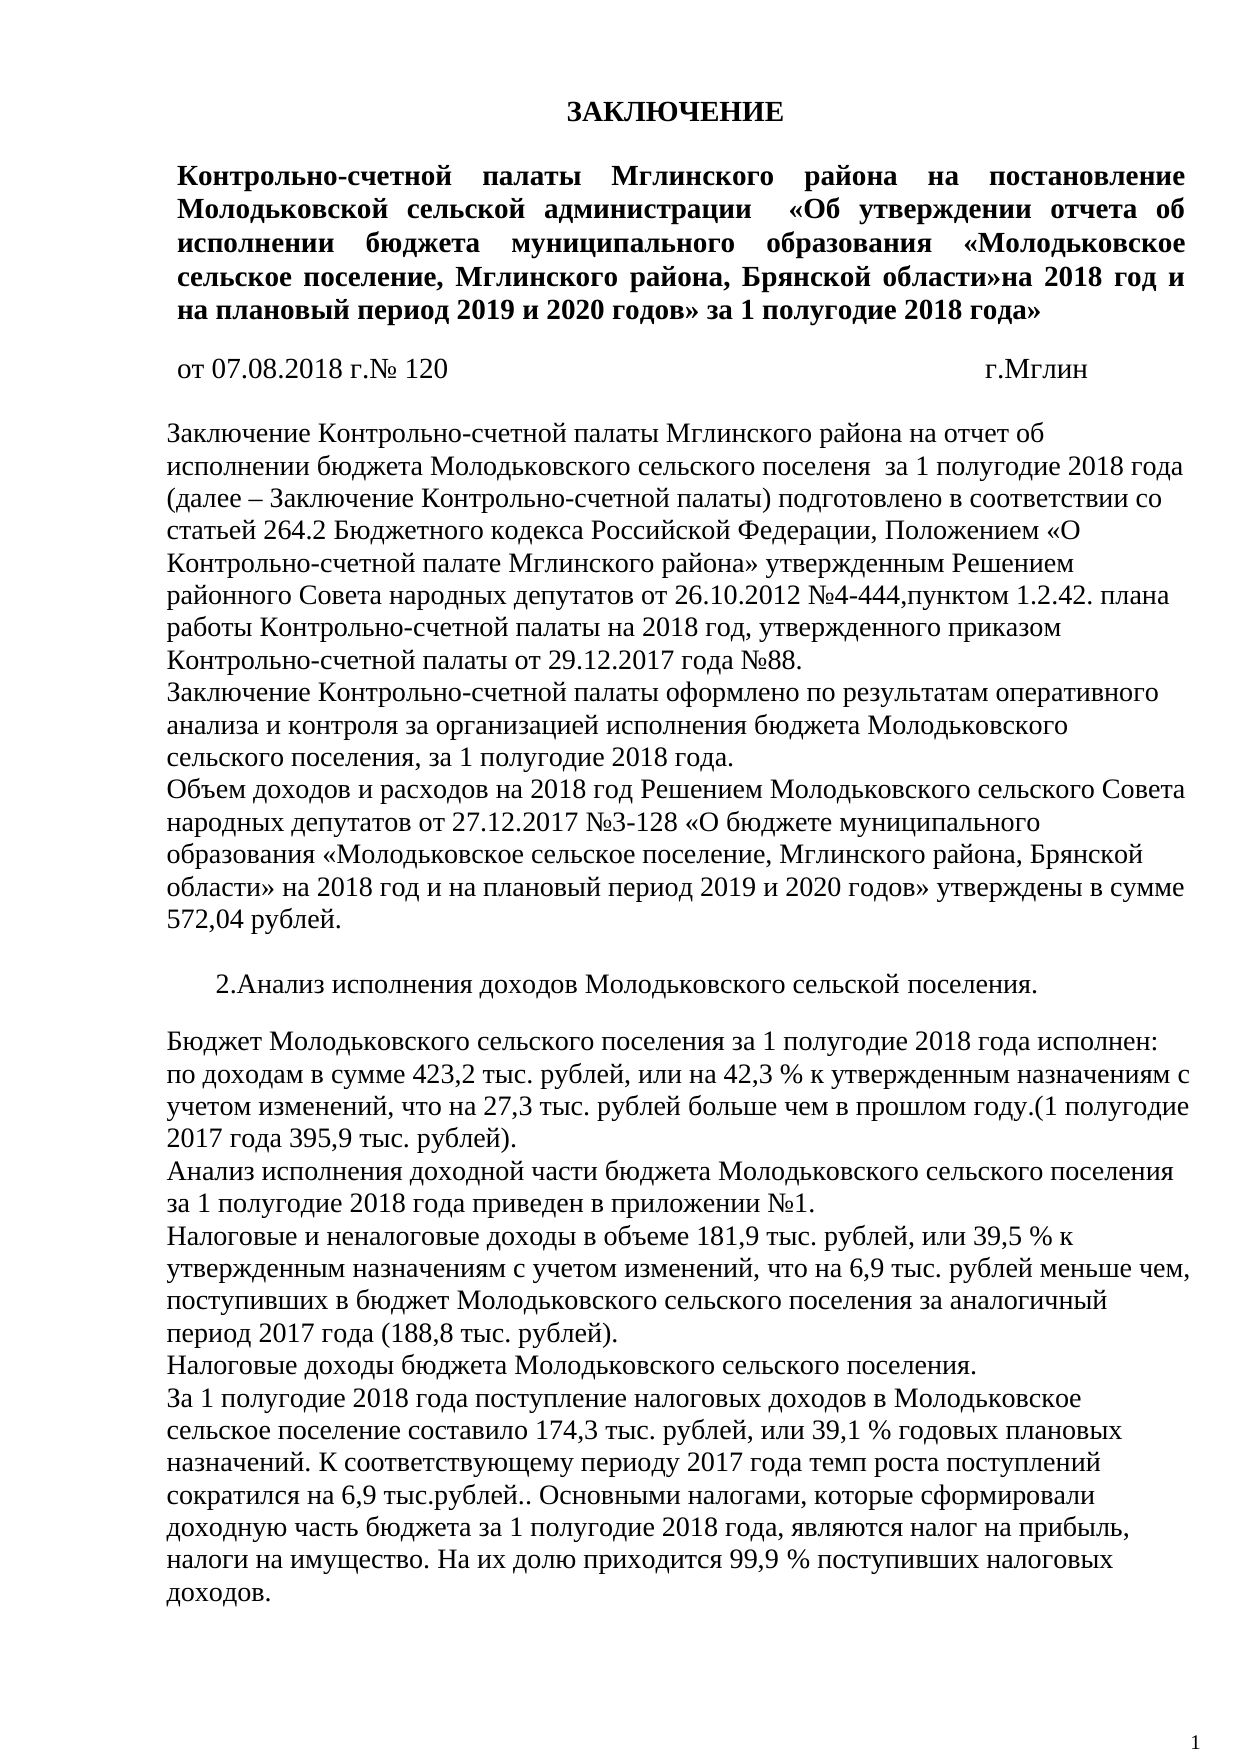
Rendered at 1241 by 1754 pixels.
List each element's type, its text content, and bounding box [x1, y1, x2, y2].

text Анализ исполнения доходной части бюджета Молодьковского сельского поселения за 1 полугодие 2018 года приведен в приложении №1. [166, 1154, 1192, 1219]
text Контрольно-счетной палаты Мглинского района на постановление Молодьковской сельской администрации «Об утверждении отчета об исполнении бюджета муниципального образования «Молодьковское сельское поселение, Мглинского района, Брянской области»на 2018 год и на плановый период 2019 и 2020 годов» за 1 полугодие 2018 года» [177, 159, 1186, 326]
text Заключение Контрольно-счетной палаты Мглинского района на отчет об исполнении бюджета Молодьковского сельского поселеня за 1 полугодие 2018 года (далее – Заключение Контрольно-счетной палаты) подготовлено в соответствии со статьей 264.2 Бюджетного кодекса Российской Федерации, Положением «О Контрольно-счетной палате Мглинского района» утвержденным Решением районного Совета народных депутатов от №4-444,пунктом плана работы Контрольно-счетной палаты на 2018 год, утвержденного приказом Контрольно-счетной палаты от года №88. [166, 416, 1192, 675]
text Объем доходов и расходов на 2018 год Решением Молодьковского сельского Совета народных депутатов от №3-128 «О бюджете муниципального образования «Молодьковское сельское поселение, Мглинского района, Брянской области» на 2018 год и на плановый период 2019 и 2020 годов» утверждены в сумме 572,04 рублей. [166, 772, 1192, 934]
text За 1 полугодие 2018 года поступление налоговых доходов в Молодьковское сельское поселение составило 174,3 тыс. рублей, или 39,1 % годовых плановых назначений. К соответствующему периоду 2017 года темп роста поступлений сократился на 6,9 тыс.рублей.. Основными налогами, которые сформировали доходную часть бюджета за 1 полугодие 2018 года, являются налог на прибыль, налоги на имущество. На их долю приходится 99,9 % поступивших налоговых доходов. [166, 1381, 1192, 1607]
text Заключение Контрольно-счетной палаты оформлено по результатам оперативного анализа и контроля за организацией исполнения бюджета Молодьковского сельского поселения, за 1 полугодие 2018 года. [166, 675, 1192, 772]
text от г.№ 120 г.Мглин [177, 356, 1192, 384]
text Налоговые и неналоговые доходы в объеме 181,9 тыс. рублей, или 39,5 % к утвержденным назначениям с учетом изменений, что на 6,9 тыс. рублей меньше чем, поступивших в бюджет Молодьковского сельского поселения за аналогичный период 2017 года (188,8 тыс. рублей). [166, 1219, 1192, 1348]
text Налоговые доходы бюджета Молодьковского сельского поселения. [166, 1348, 1192, 1381]
text 2.Анализ исполнения доходов Молодьковского сельской поселения. [166, 967, 1192, 1024]
text ЗАКЛЮЧЕНИЕ [566, 99, 1192, 127]
text Бюджет Молодьковского сельского поселения за 1 полугодие 2018 года исполнен: по доходам в сумме 423,2 тыс. рублей, или на 42,3 % к утвержденным назначениям с учетом изменений, что на 27,3 тыс. рублей больше чем в прошлом году.(1 полугодие 2017 года 395,9 тыс. рублей). [166, 1024, 1192, 1154]
